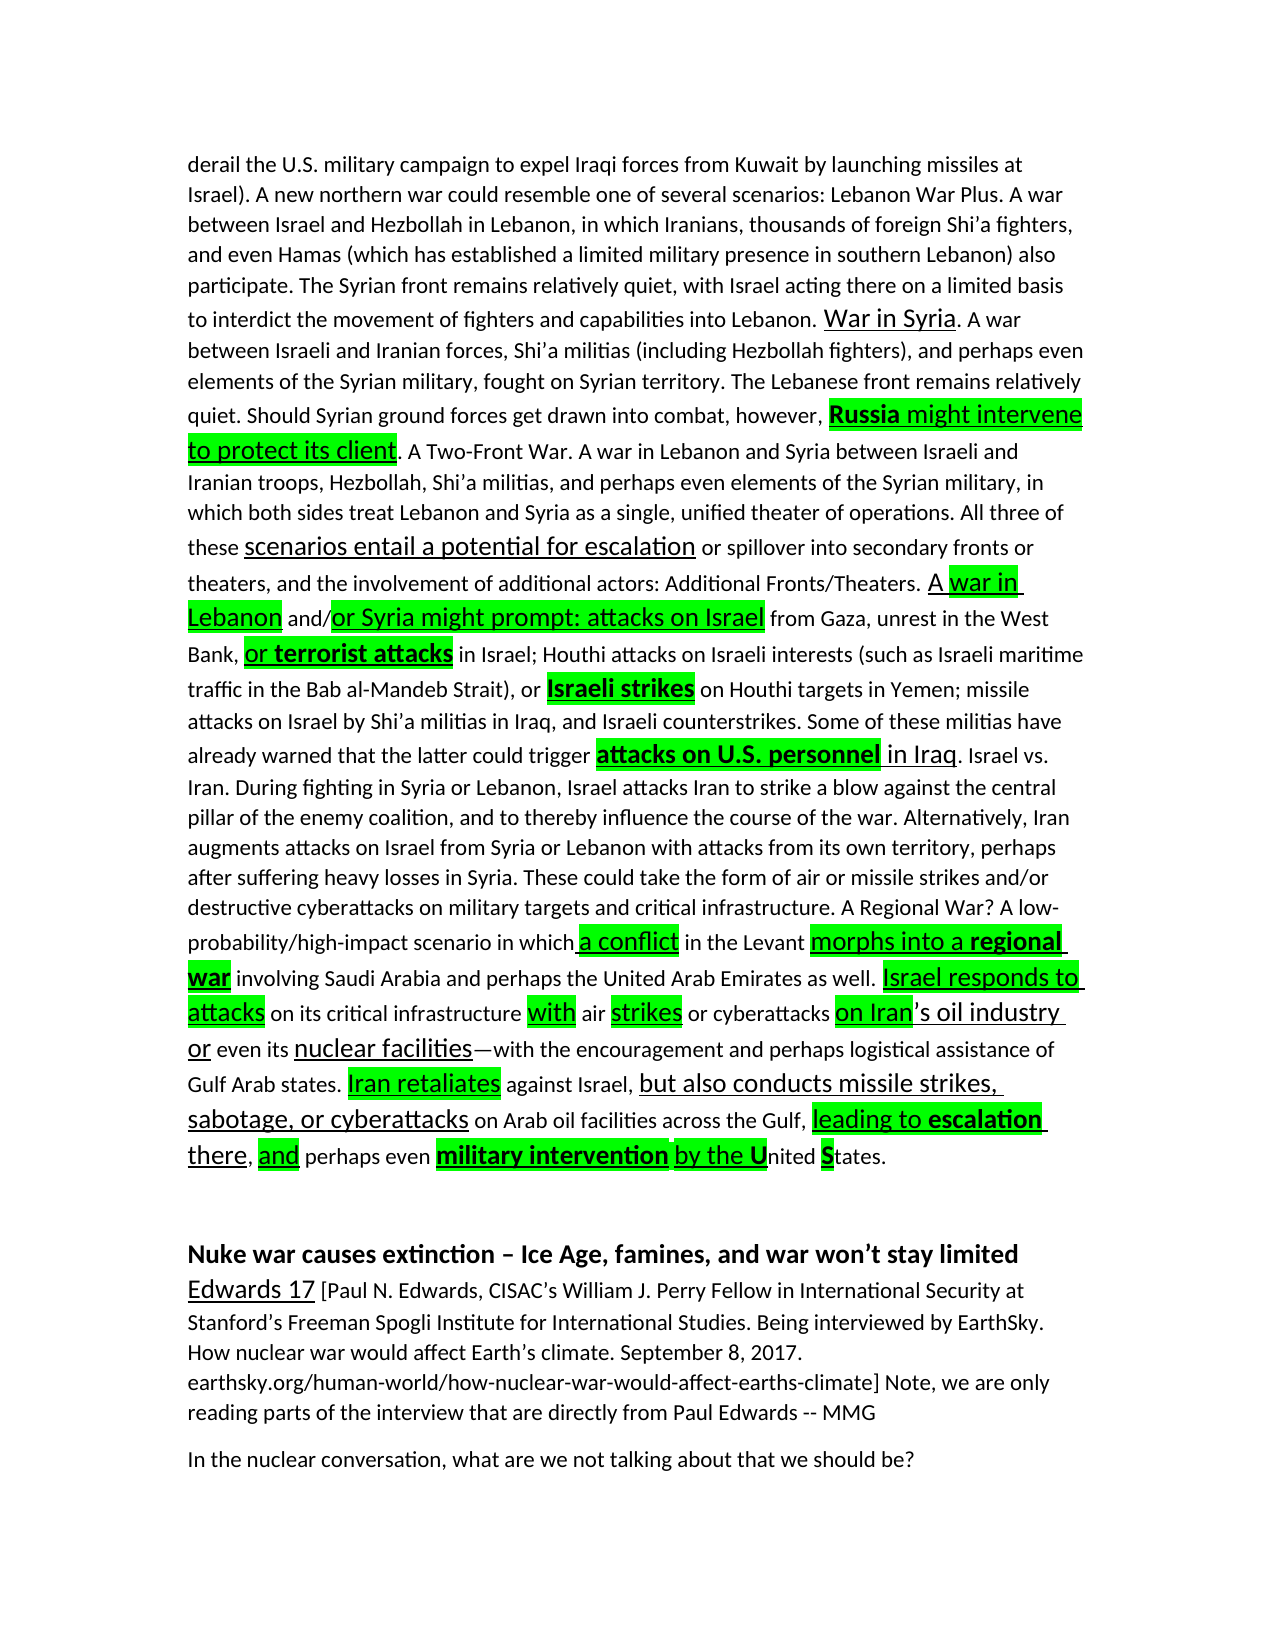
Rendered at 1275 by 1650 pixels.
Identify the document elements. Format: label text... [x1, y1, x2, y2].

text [187, 150, 1087, 1171]
text In the nuclear conversation, what are we not talking about that we should be? [187, 1445, 1087, 1473]
text Edwards 17 [Paul N. Edwards, CISAC’s William J. Perry Fellow in International Security at Stanford’s Freeman Spogli Institute for International Studies. Being interviewed by EarthSky. How nuclear war would affect Earth’s climate. September 8, 2017. earthsky.org/human-world/how-nuclear-war-would-affect-earths-climate] Note, we are only reading parts of the interview that are directly from Paul Edwards -- MMG [187, 1273, 1087, 1427]
subtitle Nuke war causes extinction – Ice Age, famines, and war won’t stay limited [187, 1237, 1087, 1270]
